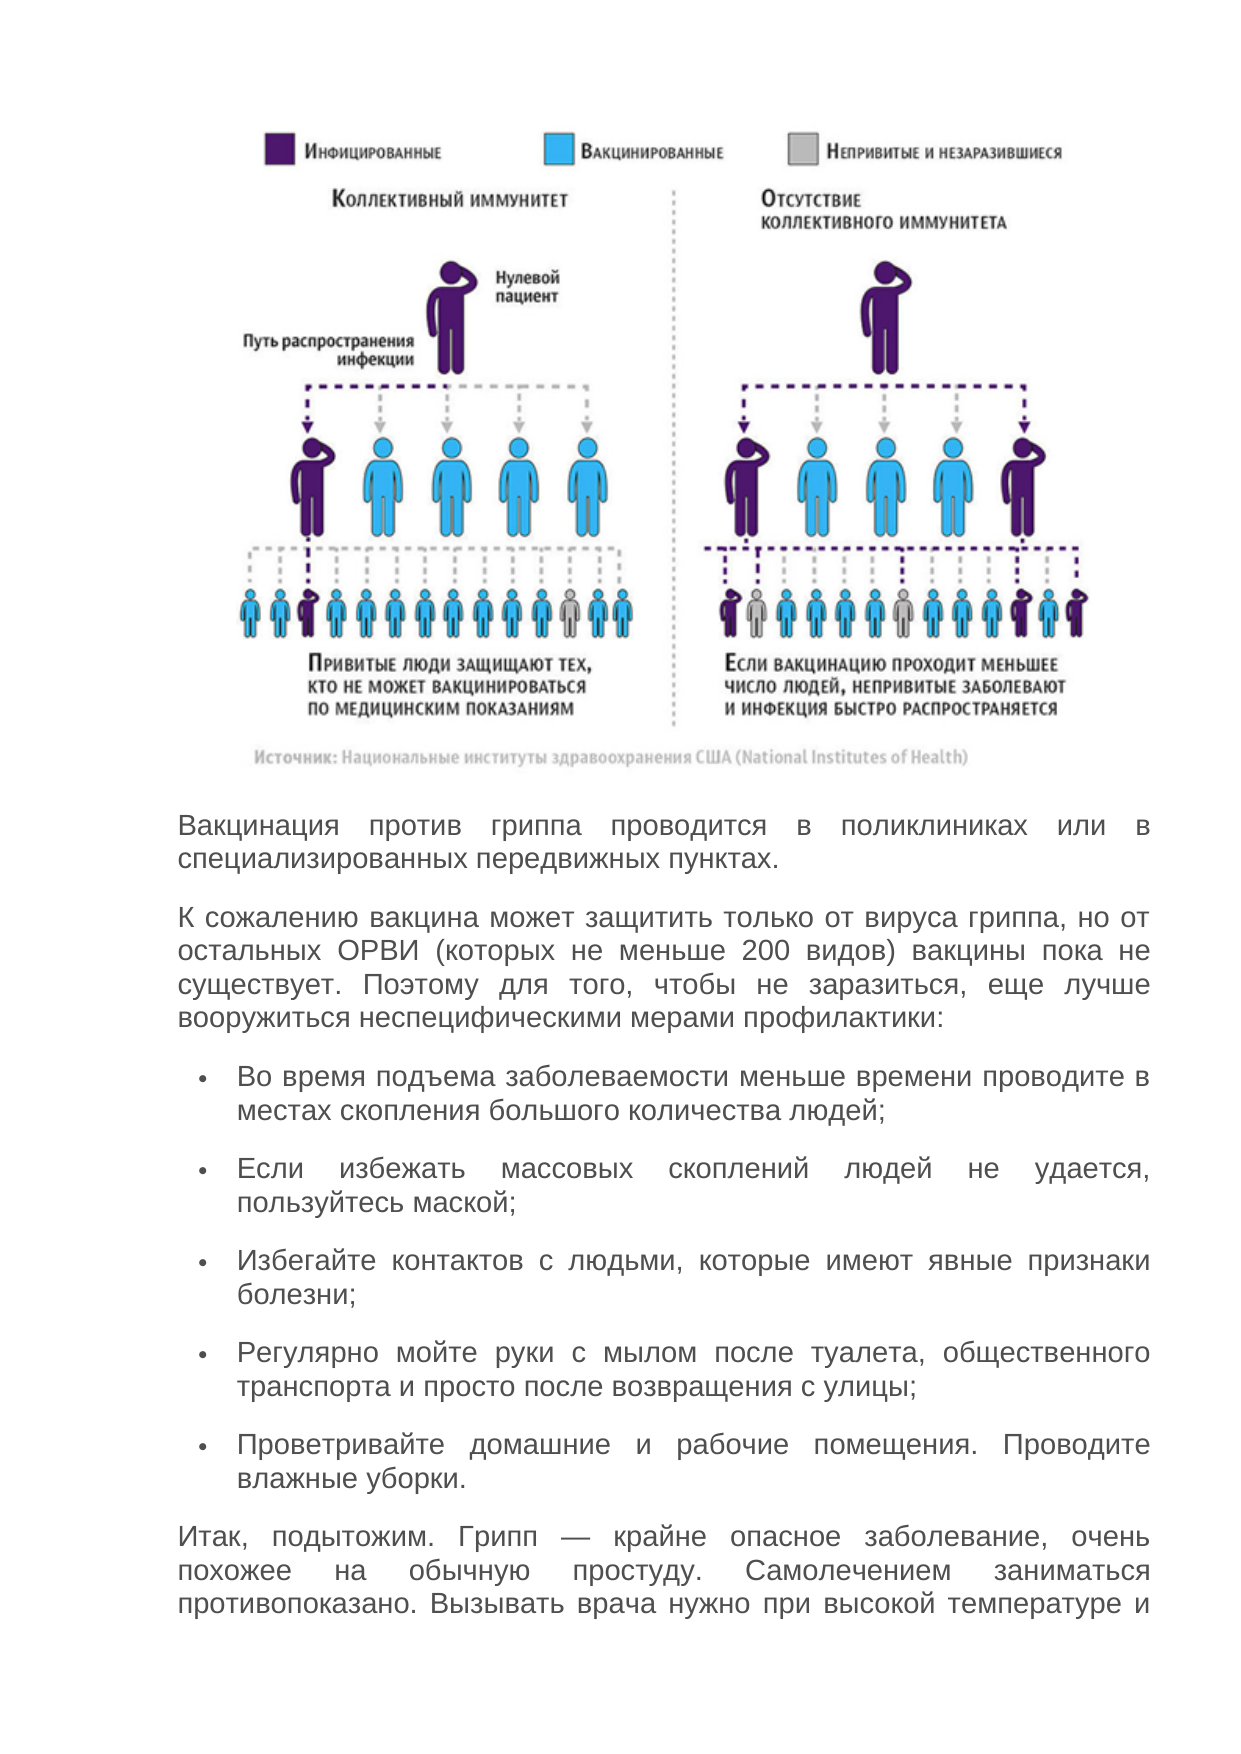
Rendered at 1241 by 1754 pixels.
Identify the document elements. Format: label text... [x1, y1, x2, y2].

list Если избежать массовых скоплений людей не удается, пользуйтесь маской; [199, 1151, 1152, 1218]
text К сожалению вакцина может защитить только от вируса гриппа, но от остальных ОРВИ (которых не меньше 200 видов) вакцины пока не существует. Поэтому для того, чтобы не заразиться, еще лучше вооружиться неспецифическими мерами профилактики: [177, 900, 1152, 1034]
list Избегайте контактов с людьми, которые имеют явные признаки болезни; [199, 1243, 1152, 1310]
list Регулярно мойте руки с мылом после туалета, общественного транспорта и просто после возвращения с улицы; [199, 1335, 1152, 1402]
list Во время подъема заболеваемости меньше времени проводите в местах скопления большого количества людей; [199, 1059, 1152, 1126]
list Проветривайте домашние и рабочие помещения. Проводите влажные уборки. [199, 1427, 1152, 1494]
text Вакцинация против гриппа проводится в поликлиниках или в специализированных передвижных пунктах. [177, 808, 1152, 875]
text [177, 1519, 1152, 1620]
picture [236, 118, 1093, 783]
